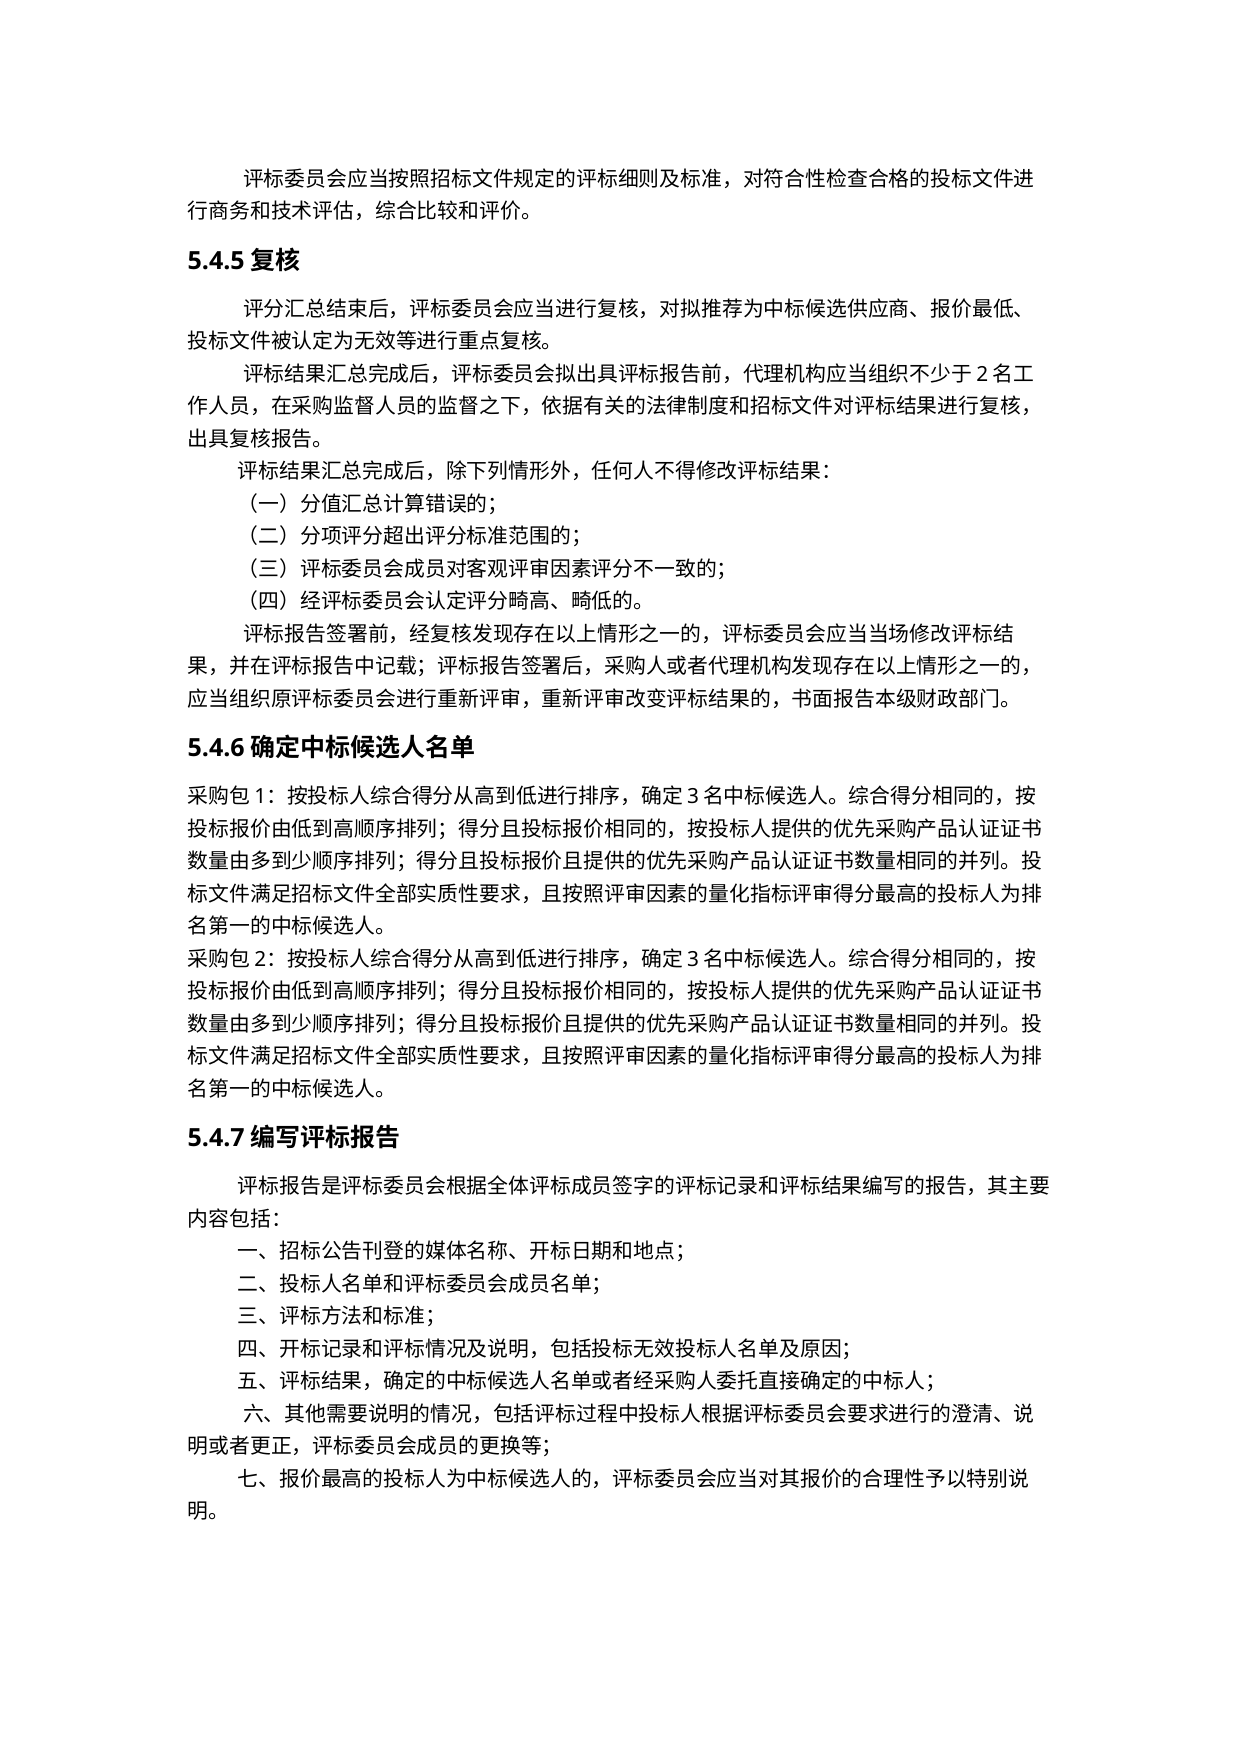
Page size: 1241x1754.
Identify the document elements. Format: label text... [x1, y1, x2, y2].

text 三、评标方法和标准； [187, 1299, 1053, 1332]
text 5.4.6确定中标候选人名单 [187, 714, 1053, 779]
text 5.4.5复核 [187, 227, 1053, 292]
text （三）评标委员会成员对客观评审因素评分不一致的； [187, 552, 1053, 584]
text 评标委员会应当按照招标文件规定的评标细则及标准，对符合性检查合格的投标文件进行商务和技术评估，综合比较和评价。 [187, 162, 1053, 227]
text 六、其他需要说明的情况，包括评标过程中投标人根据评标委员会要求进行的澄清、说明或者更正，评标委员会成员的更换等； [187, 1397, 1053, 1462]
text 一、招标公告刊登的媒体名称、开标日期和地点； [187, 1234, 1053, 1267]
text 评标结果汇总完成后，除下列情形外，任何人不得修改评标结果： [187, 454, 1053, 487]
text （二）分项评分超出评分标准范围的； [187, 519, 1053, 552]
text 评标报告是评标委员会根据全体评标成员签字的评标记录和评标结果编写的报告，其主要内容包括： [187, 1169, 1053, 1234]
text 5.4.7编写评标报告 [187, 1104, 1053, 1169]
text 七、报价最高的投标人为中标候选人的，评标委员会应当对其报价的合理性予以特别说明。 [187, 1462, 1053, 1527]
text 采购包2：按投标人综合得分从高到低进行排序，确定3名中标候选人。综合得分相同的，按投标报价由低到高顺序排列；得分且投标报价相同的，按投标人提供的优先采购产品认证证书数量由多到少顺序排列；得分且投标报价且提供的优先采购产品认证证书数量相同的并列。投标文件满足招标文件全部实质性要求，且按照评审因素的量化指标评审得分最高的投标人为排名第一的中标候选人。 [187, 942, 1053, 1104]
text 四、开标记录和评标情况及说明，包括投标无效投标人名单及原因； [187, 1332, 1053, 1364]
text 评分汇总结束后，评标委员会应当进行复核，对拟推荐为中标候选供应商、报价最低、投标文件被认定为无效等进行重点复核。 [187, 292, 1053, 357]
text （一）分值汇总计算错误的； [187, 487, 1053, 519]
text 采购包1：按投标人综合得分从高到低进行排序，确定3名中标候选人。综合得分相同的，按投标报价由低到高顺序排列；得分且投标报价相同的，按投标人提供的优先采购产品认证证书数量由多到少顺序排列；得分且投标报价且提供的优先采购产品认证证书数量相同的并列。投标文件满足招标文件全部实质性要求，且按照评审因素的量化指标评审得分最高的投标人为排名第一的中标候选人。 [187, 779, 1053, 942]
text 评标报告签署前，经复核发现存在以上情形之一的，评标委员会应当当场修改评标结果，并在评标报告中记载；评标报告签署后，采购人或者代理机构发现存在以上情形之一的，应当组织原评标委员会进行重新评审，重新评审改变评标结果的，书面报告本级财政部门。 [187, 617, 1053, 714]
text 五、评标结果，确定的中标候选人名单或者经采购人委托直接确定的中标人； [187, 1364, 1053, 1397]
text 评标结果汇总完成后，评标委员会拟出具评标报告前，代理机构应当组织不少于2名工作人员，在采购监督人员的监督之下，依据有关的法律制度和招标文件对评标结果进行复核，出具复核报告。 [187, 357, 1053, 454]
text 二、投标人名单和评标委员会成员名单； [187, 1267, 1053, 1299]
text （四）经评标委员会认定评分畸高、畸低的。 [187, 584, 1053, 617]
